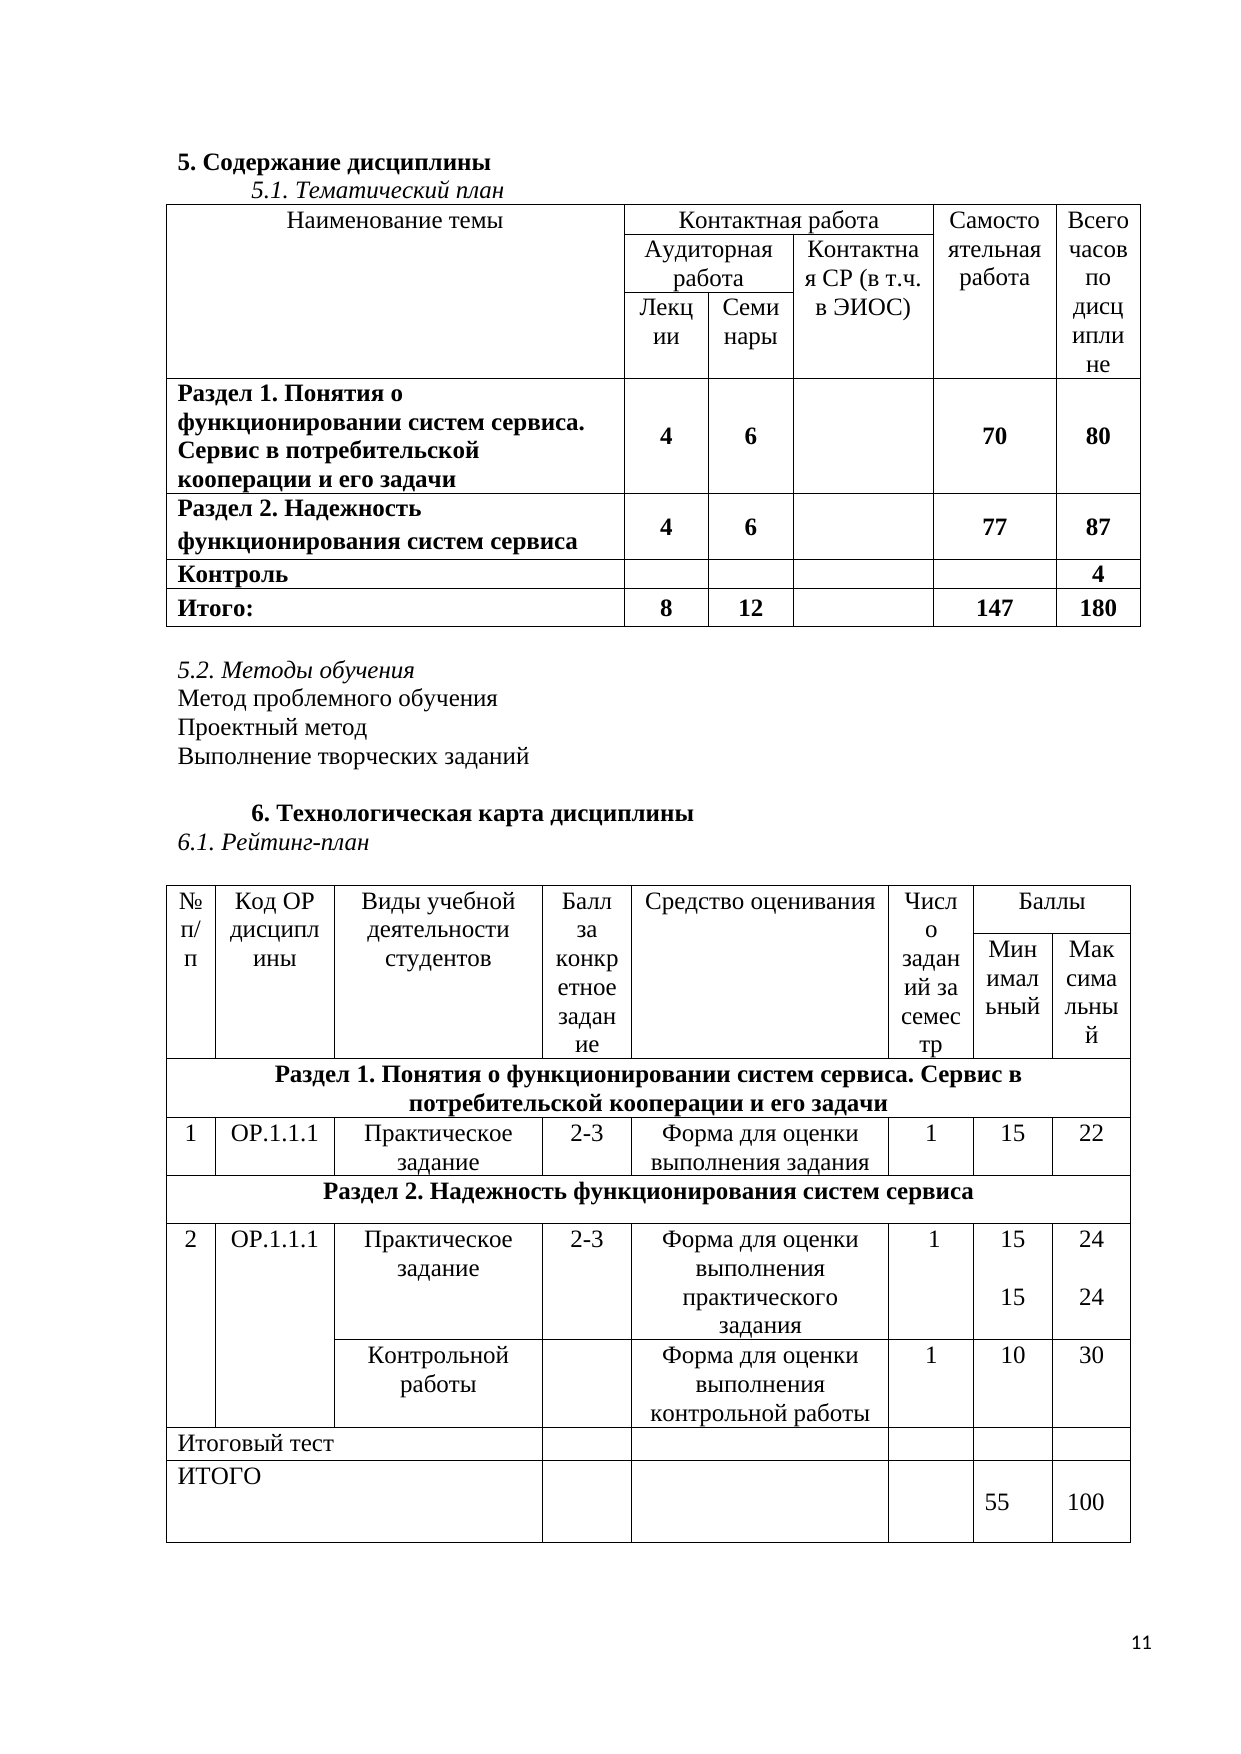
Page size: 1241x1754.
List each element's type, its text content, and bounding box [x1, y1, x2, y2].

table_cell 6 [709, 379, 793, 493]
table_header Код ОР дисциплины [216, 886, 334, 1058]
table_header Контактная работа [625, 205, 933, 234]
text 6. Технологическая карта дисциплины [177, 798, 1152, 827]
table_cell Аудиторная работа [625, 235, 793, 292]
text 6.1. Рейтинг-план [177, 827, 1152, 856]
table_cell 1 [889, 1340, 973, 1427]
table_cell 70 [934, 379, 1056, 493]
table_cell 24 24 [1053, 1224, 1130, 1339]
table_cell 10 [974, 1340, 1052, 1427]
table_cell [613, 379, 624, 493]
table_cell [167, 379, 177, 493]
table_header Виды учебной деятельности студентов [335, 886, 542, 1058]
table_cell Раздел 2. Надежность функционирования систем сервиса [167, 1176, 1130, 1223]
text 5.1. Тематический план [177, 176, 1152, 204]
table_cell Семинары [709, 293, 793, 377]
table_cell [934, 560, 1056, 588]
table_cell 6 [709, 494, 793, 559]
table_cell 147 [934, 589, 1056, 626]
table_cell Форма для оценки выполнения контрольной работы [632, 1340, 888, 1427]
table_cell Максимальный [1053, 934, 1130, 1058]
table_cell [889, 1428, 973, 1460]
table_cell [543, 1340, 631, 1427]
table_cell 1 [889, 1224, 973, 1339]
table_cell 2-3 [543, 1224, 631, 1339]
table_cell 30 [1053, 1340, 1130, 1427]
table_cell [543, 1428, 631, 1460]
table_cell 8 [625, 589, 708, 626]
table_cell [794, 589, 933, 626]
table_cell Практическое задание [335, 1118, 542, 1175]
table_header Средство оценивания [632, 886, 888, 1058]
table_cell [632, 1428, 888, 1460]
text Выполнение творческих заданий [177, 741, 1152, 770]
table_cell Контрольной работы [335, 1340, 542, 1427]
table_cell 2 [167, 1224, 215, 1427]
table_header Всего часов по дисциплине [1057, 205, 1140, 377]
table_cell 2-3 [543, 1118, 631, 1175]
table_header Балл за конкретное задание [543, 886, 631, 1058]
text 5. Содержание дисциплины [177, 147, 1152, 176]
table_cell [794, 494, 933, 559]
table_cell Контактная СР (в т.ч. в ЭИОС) [794, 235, 933, 377]
table_cell Минимальный [974, 934, 1052, 1058]
text Метод проблемного обучения [177, 683, 1152, 712]
table_cell ОР.1.1.1 [216, 1118, 334, 1175]
table_cell [1053, 1428, 1130, 1460]
table_cell 22 [1053, 1118, 1130, 1175]
table_cell 1 [889, 1118, 973, 1175]
table_cell [889, 1461, 973, 1542]
text Проектный метод [177, 712, 1152, 741]
table_cell 4 [625, 379, 708, 493]
table_cell [543, 1461, 631, 1542]
table_cell [974, 1428, 1052, 1460]
table_cell Контроль [167, 560, 624, 588]
table_header Число заданий за семестр [889, 886, 973, 1058]
text 5.2. Методы обучения [177, 655, 1152, 683]
table_cell Раздел 2. Надежность функционирования систем сервиса [167, 494, 624, 559]
table_cell [625, 560, 708, 588]
table_cell [709, 560, 793, 588]
table_cell Практическое задание [335, 1224, 542, 1339]
table_cell [794, 379, 933, 493]
table_header Баллы [974, 886, 1130, 933]
table_cell Лекции [625, 293, 708, 377]
table_cell ИТОГО [167, 1461, 542, 1542]
table_header Самостоятельная работа [934, 205, 1056, 377]
table_cell 80 [1057, 379, 1140, 493]
table_cell Итого: [167, 589, 624, 626]
table_cell 15 [974, 1118, 1052, 1175]
table_cell 180 [1057, 589, 1140, 626]
table_cell 77 [934, 494, 1056, 559]
table_cell Форма для оценки выполнения практического задания [632, 1224, 888, 1339]
table_cell [632, 1461, 888, 1542]
table_header № п/п [167, 886, 215, 1058]
table_cell 1 [167, 1118, 215, 1175]
table_cell 4 [625, 494, 708, 559]
table_cell [794, 560, 933, 588]
table_cell 15 15 [974, 1224, 1052, 1339]
table_cell Итоговый тест [167, 1428, 542, 1460]
table_header Наименование темы [167, 205, 624, 377]
table_cell 100 [1053, 1461, 1130, 1542]
table_cell 55 [974, 1461, 1052, 1542]
table_cell 12 [709, 589, 793, 626]
table_cell 4 [1057, 560, 1140, 588]
table_cell Раздел 1. Понятия о функционировании систем сервиса. Сервис в потребительской кооперации и его задачи [167, 1059, 1130, 1117]
table_cell Форма для оценки выполнения задания [632, 1118, 888, 1175]
table_cell 87 [1057, 494, 1140, 559]
table_cell ОР.1.1.1 [216, 1224, 334, 1427]
